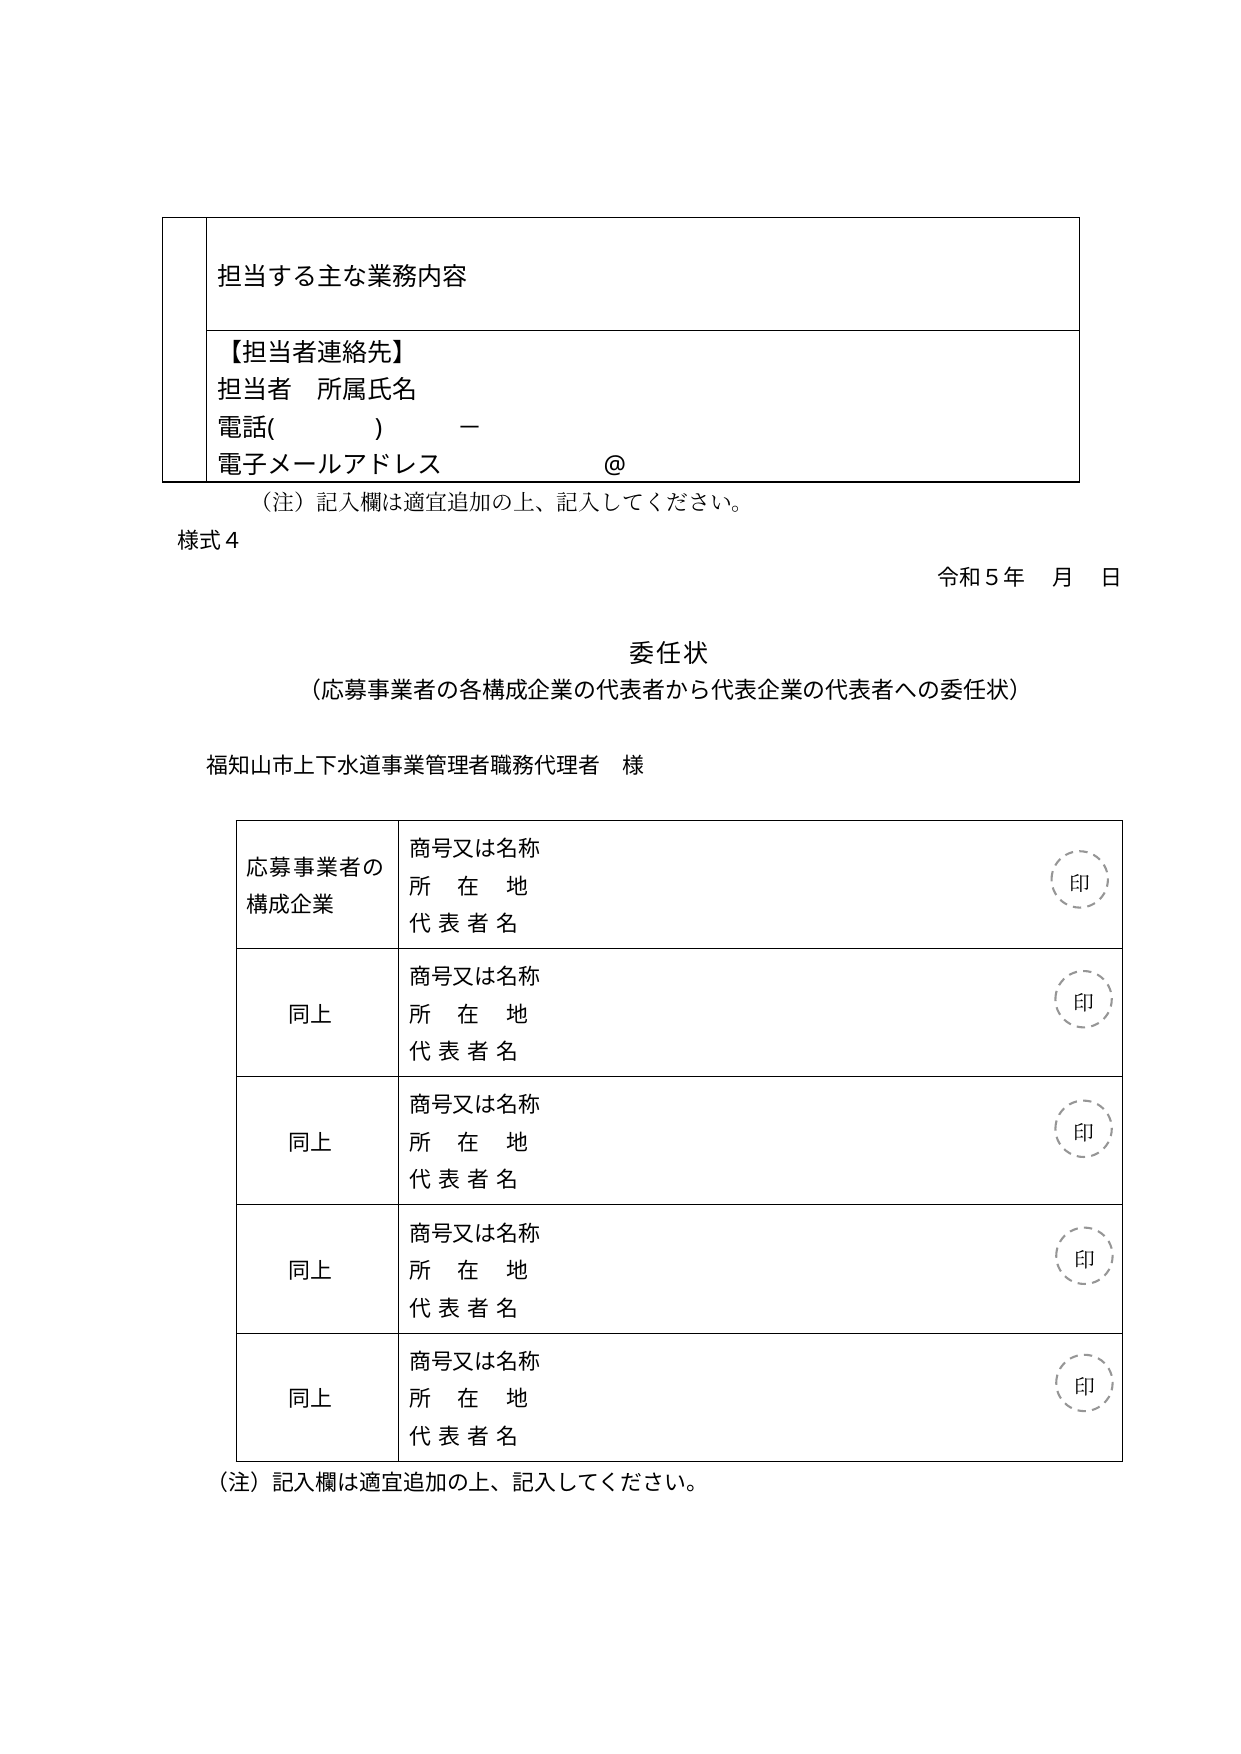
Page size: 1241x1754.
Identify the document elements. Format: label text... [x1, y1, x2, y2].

table_cell 商号又は名称 所 在 地 代表者名 [399, 1205, 1122, 1332]
table_cell 同上 [237, 1205, 398, 1332]
table_cell 担当する主な業務内容 [207, 218, 1079, 330]
table_cell 【担当者連絡先】 担当者 所属氏名 電話( ) － 電子メールアドレス @ [207, 331, 1079, 481]
table_cell 商号又は名称 所 在 地 代表者名 [399, 949, 1122, 1076]
table_cell 商号又は名称 所 在 地 代表者名 [399, 1334, 1122, 1461]
table_cell 同上 [237, 1334, 398, 1461]
text （注）記入欄は適宜追加の上、記入してください。 [221, 482, 1122, 520]
table_cell 同上 [237, 949, 398, 1076]
table_header 応募事業者の構成企業 [237, 821, 398, 948]
text （応募事業者の各構成企業の代表者から代表企業の代表者への委任状） [177, 670, 1122, 707]
table_cell 同上 [237, 1077, 398, 1204]
table_cell 商号又は名称 所 在 地 代表者名 [399, 1077, 1122, 1204]
text 令和５年 月 日 [177, 557, 1122, 595]
text 様式４ [177, 520, 1167, 557]
text 委任状 [177, 632, 1122, 670]
table_header 商号又は名称 所 在 地 代表者名 [399, 821, 1122, 948]
table_cell ２ [163, 218, 206, 481]
text （注）記入欄は適宜追加の上、記入してください。 [177, 1462, 1122, 1499]
text 福知山市上下水道事業管理者職務代理者 様 [177, 745, 1122, 782]
